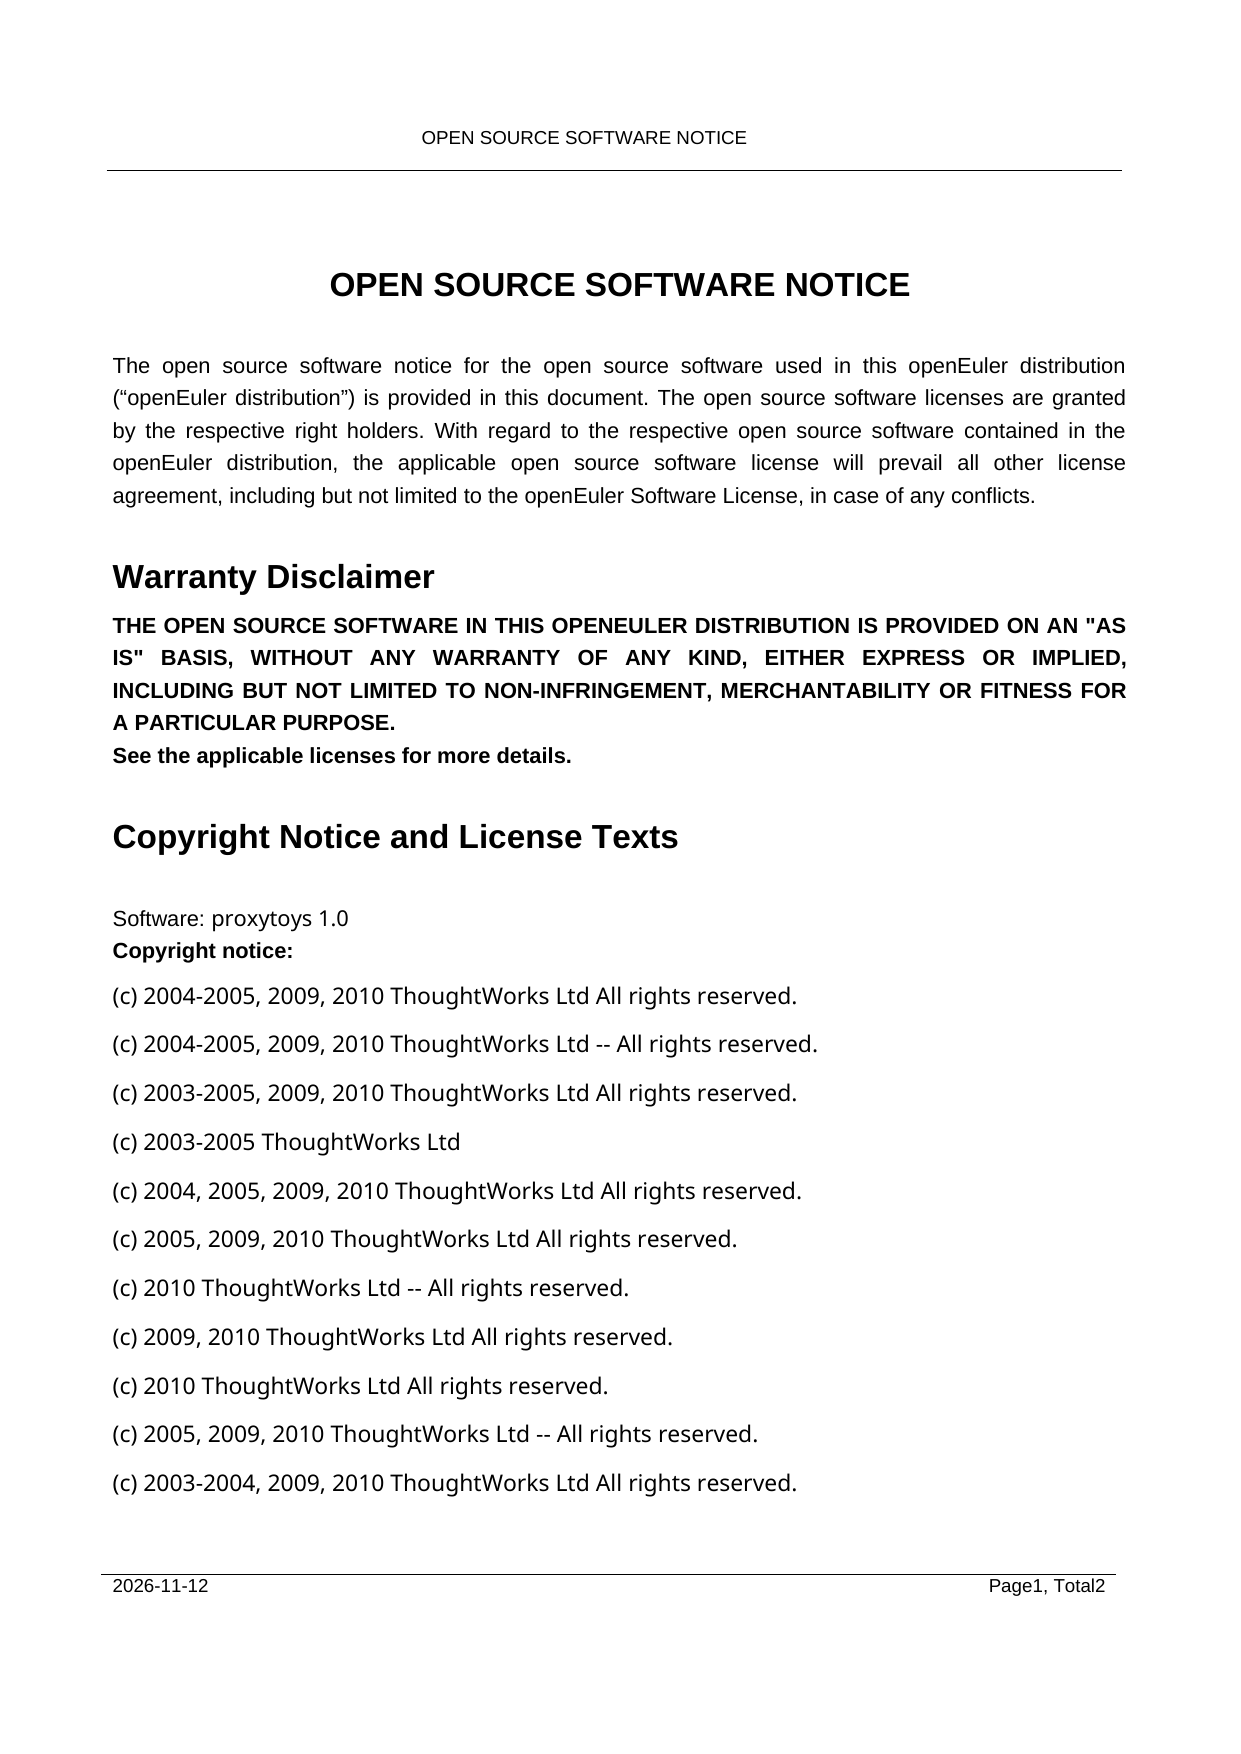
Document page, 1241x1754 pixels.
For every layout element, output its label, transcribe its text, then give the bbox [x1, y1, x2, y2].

text Software: proxytoys 1.0 [112, 901, 1128, 934]
text Copyright notice: [112, 934, 1128, 966]
text OPEN SOURCE SOFTWARE NOTICE [112, 251, 1128, 316]
text (c) 2004-2005, 2009, 2010 ThoughtWorks Ltd All rights reserved. (c) 2004-2005, 2009, 2010 ThoughtWorks Ltd -- All rights reserved. (c) 2003-2005, 2009, 2010 ThoughtWorks Ltd All rights reserved. (c) 2003-2005 ThoughtWorks Ltd (c) 2004, 2005, 2009, 2010 ThoughtWorks Ltd All rights reserved. (c) 2005, 2009, 2010 ThoughtWorks Ltd All rights reserved. (c) 2010 ThoughtWorks Ltd -- All rights reserved. (c) 2009, 2010 ThoughtWorks Ltd All rights reserved. (c) 2010 ThoughtWorks Ltd All rights reserved. (c) 2005, 2009, 2010 ThoughtWorks Ltd -- All rights reserved. (c) 2003-2004, 2009, 2010 ThoughtWorks Ltd All rights reserved. [112, 979, 1128, 1548]
text Warranty Disclaimer [112, 544, 1128, 609]
text Copyright Notice and License Texts [112, 804, 1128, 869]
text The open source software notice for the open source software used in this openEuler distribution (“openEuler distribution”) is provided in this document. The open source software licenses are granted by the respective right holders. With regard to the respective open source software contained in the openEuler distribution, the applicable open source software license will prevail all other license agreement, including but not limited to the openEuler Software License, in case of any conflicts. [112, 349, 1128, 511]
text THE OPEN SOURCE SOFTWARE IN THIS OPENEULER DISTRIBUTION IS PROVIDED ON AN "AS IS" BASIS, WITHOUT ANY WARRANTY OF ANY KIND, EITHER EXPRESS OR IMPLIED, INCLUDING BUT NOT LIMITED TO NON-INFRINGEMENT, MERCHANTABILITY OR FITNESS FOR A PARTICULAR PURPOSE. See the applicable licenses for more details. [112, 609, 1128, 771]
